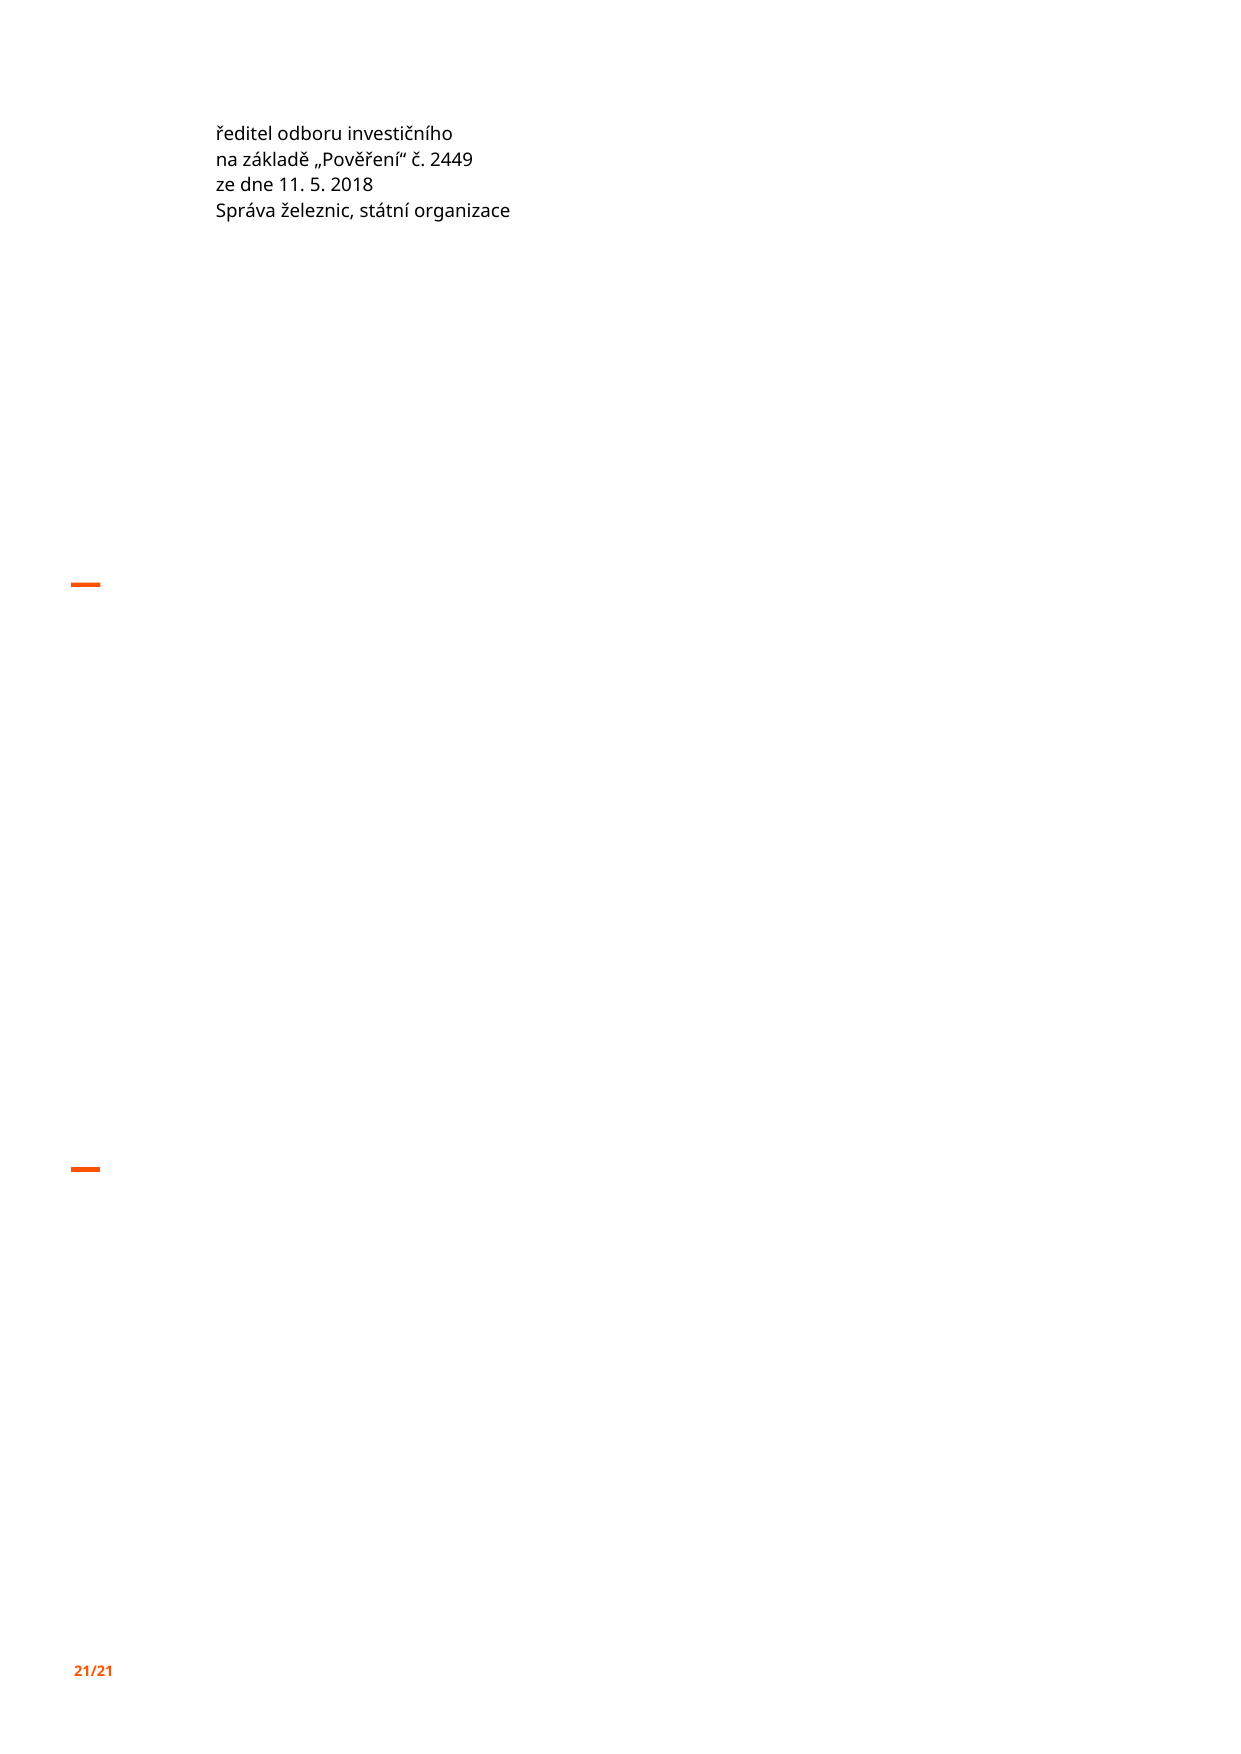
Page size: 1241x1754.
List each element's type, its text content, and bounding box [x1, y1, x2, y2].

text na základě „Pověření“ č. 2449 [216, 146, 1122, 172]
text Správa železnic, státní organizace [216, 197, 1122, 223]
text ze dne 11. 5. 2018 [216, 172, 1122, 197]
text ředitel odboru investičního [216, 121, 1122, 146]
